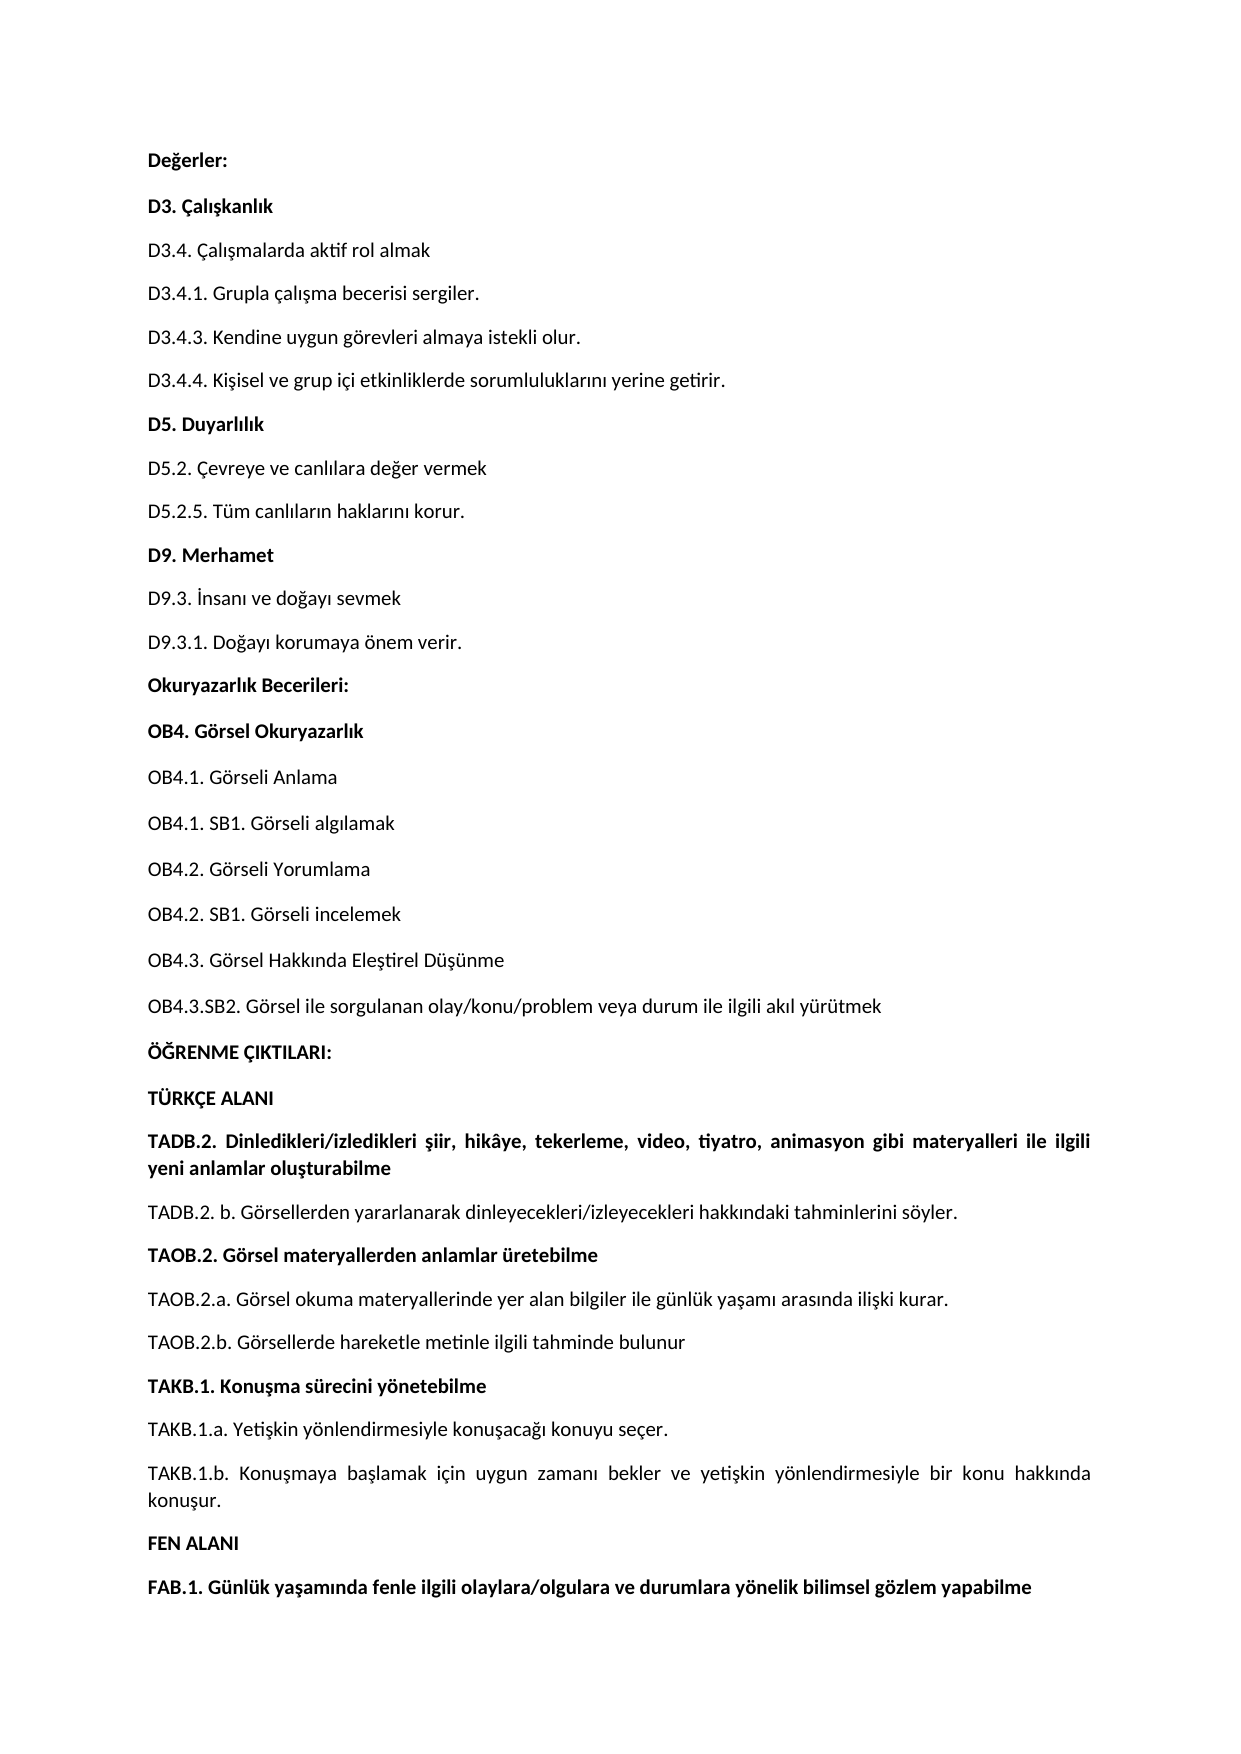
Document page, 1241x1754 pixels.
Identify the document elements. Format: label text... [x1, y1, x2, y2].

text OB4.2. SB1. Görseli incelemek [148, 902, 1093, 927]
text OB4.3.SB2. Görsel ile sorgulanan olay/konu/problem veya durum ile ilgili akıl yürütmek [148, 993, 1093, 1019]
text TAOB.2. Görsel materyallerden anlamlar üretebilme [148, 1242, 1093, 1268]
text D9.3. İnsanı ve doğayı sevmek [148, 585, 1093, 611]
text OB4. Görsel Okuryazarlık [148, 718, 1093, 744]
text D3.4. Çalışmalarda aktif rol almak [148, 237, 1093, 262]
text D3.4.3. Kendine uygun görevleri almaya istekli olur. [148, 324, 1093, 349]
text TAKB.1.b. Konuşmaya başlamak için uygun zamanı bekler ve yetişkin yönlendirmesiyle bir konu hakkında konuşur. [148, 1460, 1093, 1512]
text ÖĞRENME ÇIKTILARI: [148, 1039, 1093, 1064]
text FAB.1. Günlük yaşamında fenle ilgili olaylara/olgulara ve durumlara yönelik bilimsel gözlem yapabilme [148, 1574, 1093, 1599]
text OB4.1. SB1. Görseli algılamak [148, 810, 1093, 835]
text D5.2. Çevreye ve canlılara değer vermek [148, 455, 1093, 480]
text D9. Merhamet [148, 542, 1093, 567]
text TAOB.2.b. Görsellerde hareketle metinle ilgili tahminde bulunur [148, 1329, 1093, 1355]
text Okuryazarlık Becerileri: [148, 672, 1093, 698]
text OB4.2. Görseli Yorumlama [148, 856, 1093, 881]
text D9.3.1. Doğayı korumaya önem verir. [148, 629, 1093, 654]
text FEN ALANI [148, 1531, 1093, 1556]
text OB4.1. Görseli Anlama [148, 764, 1093, 789]
text TADB.2. b. Görsellerden yararlanarak dinleyecekleri/izleyecekleri hakkındaki tahminlerini söyler. [148, 1199, 1093, 1224]
text TAKB.1.a. Yetişkin yönlendirmesiyle konuşacağı konuyu seçer. [148, 1417, 1093, 1442]
text TAKB.1. Konuşma sürecini yönetebilme [148, 1373, 1093, 1398]
text TAOB.2.a. Görsel okuma materyallerinde yer alan bilgiler ile günlük yaşamı arasında ilişki kurar. [148, 1286, 1093, 1311]
text D5.2.5. Tüm canlıların haklarını korur. [148, 498, 1093, 524]
text TÜRKÇE ALANI [148, 1085, 1093, 1110]
text OB4.3. Görsel Hakkında Eleştirel Düşünme [148, 947, 1093, 973]
text D3.4.1. Grupla çalışma becerisi sergiler. [148, 281, 1093, 306]
text Değerler: [148, 148, 1093, 173]
text TADB.2. Dinledikleri/izledikleri şiir, hikâye, tekerleme, video, tiyatro, animasyon gibi materyalleri ile ilgili yeni anlamlar oluşturabilme [148, 1128, 1093, 1181]
text D5. Duyarlılık [148, 411, 1093, 437]
text D3. Çalışkanlık [148, 193, 1093, 219]
text D3.4.4. Kişisel ve grup içi etkinliklerde sorumluluklarını yerine getirir. [148, 368, 1093, 393]
